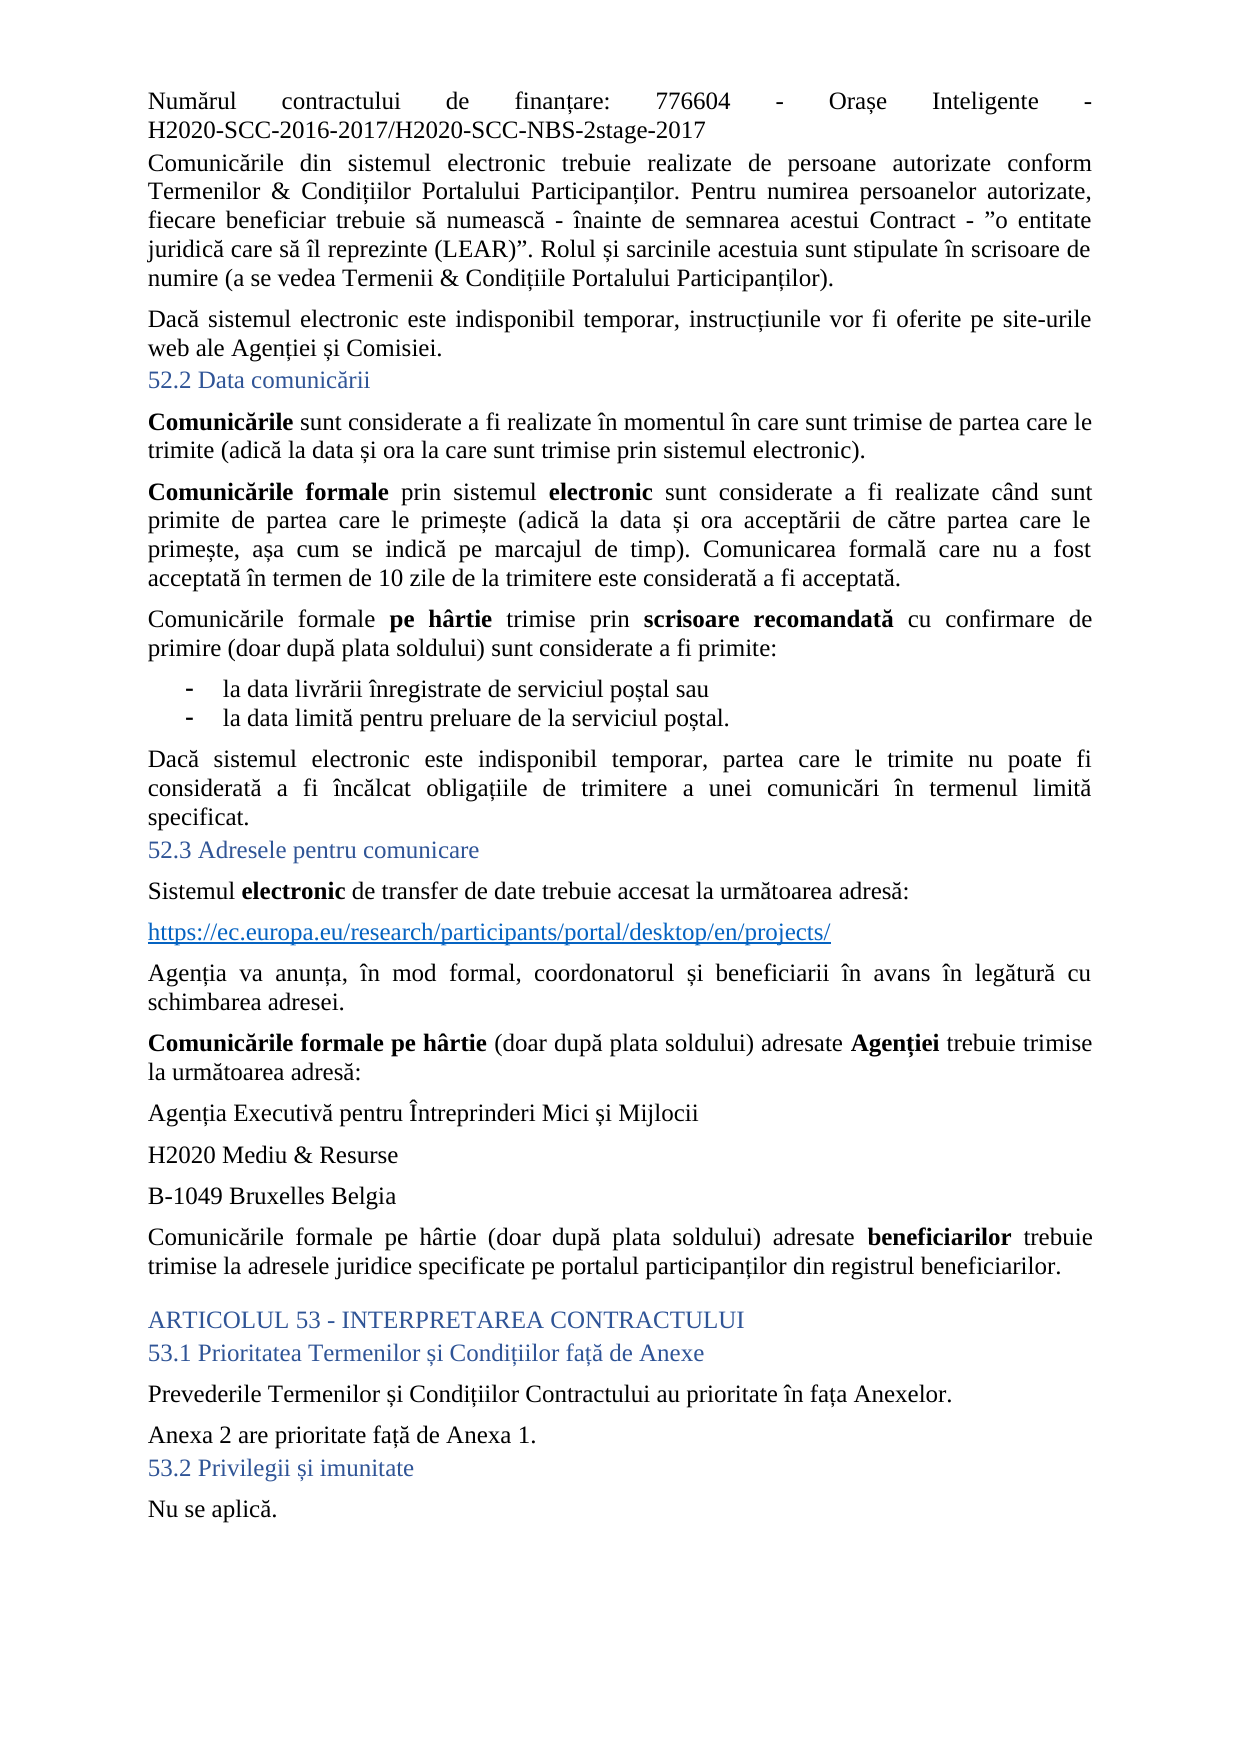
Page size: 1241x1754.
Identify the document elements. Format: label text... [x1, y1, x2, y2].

text B-1049 Bruxelles Belgia [148, 1181, 1093, 1210]
text Dacă sistemul electronic este indisponibil temporar, instrucțiunile vor fi oferite pe site-urile web ale Agenției și Comisiei. [148, 304, 1093, 361]
text Comunicările sunt considerate a fi realizate în momentul în care sunt trimise de partea care le trimite (adică la data și ora la care sunt trimise prin sistemul electronic). [148, 407, 1093, 464]
text Agenția Executivă pentru Întreprinderi Mici și Mijlocii [148, 1098, 1093, 1127]
text H2020 Mediu & Resurse [148, 1140, 1093, 1168]
subtitle 53.2 Privilegii și imunitate [148, 1453, 1093, 1482]
list la data livrării înregistrate de serviciul poștal sau [185, 674, 1093, 703]
text Prevederile Termenilor și Condițiilor Contractului au prioritate în fața Anexelor. [148, 1379, 1093, 1408]
text https://ec.europa.eu/research/participants/portal/desktop/en/projects/ [148, 917, 1093, 946]
text Anexa 2 are prioritate față de Anexa 1. [148, 1420, 1093, 1449]
subtitle 52.3 Adresele pentru comunicare [148, 835, 1093, 863]
text Nu se aplică. [148, 1494, 1093, 1523]
text Comunicările formale prin sistemul electronic sunt considerate a fi realizate când sunt primite de partea care le primește (adică la data și ora acceptării de către partea care le primește, așa cum se indică pe marcajul de timp). Comunicarea formală care nu a fost acceptată în termen de 10 zile de la trimitere este considerată a fi acceptată. [148, 477, 1093, 592]
list la data limită pentru preluare de la serviciul poștal. [185, 703, 1093, 732]
subtitle 52.2 Data comunicării [148, 366, 1093, 394]
text Agenția va anunța, în mod formal, coordonatorul și beneficiarii în avans în legătură cu schimbarea adresei. [148, 958, 1093, 1016]
subtitle 53.1 Prioritatea Termenilor și Condițiilor față de Anexe [148, 1338, 1093, 1366]
text Sistemul electronic de transfer de date trebuie accesat la următoarea adresă: [148, 876, 1093, 905]
text Comunicările formale pe hârtie (doar după plata soldului) adresate beneficiarilor trebuie trimise la adresele juridice specificate pe portalul participanților din registrul beneficiarilor. [148, 1222, 1093, 1280]
text Comunicările formale pe hârtie (doar după plata soldului) adresate Agenției trebuie trimise la următoarea adresă: [148, 1028, 1093, 1086]
text Dacă sistemul electronic este indisponibil temporar, partea care le trimite nu poate fi considerată a fi încălcat obligațiile de trimitere a unei comunicări în termenul limită specificat. [148, 744, 1093, 831]
text Comunicările din sistemul electronic trebuie realizate de persoane autorizate conform Termenilor & Condițiilor Portalului Participanților. Pentru numirea persoanelor autorizate, fiecare beneficiar trebuie să numească - înainte de semnarea acestui Contract - ”o entitate juridică care să îl reprezinte (LEAR)”. Rolul și sarcinile acestuia sunt stipulate în scrisoare de numire (a se vedea Termenii & Condițiile Portalului Participanților). [148, 148, 1093, 291]
subtitle ARTICOLUL 53 - INTERPRETAREA CONTRACTULUI [148, 1305, 1093, 1333]
text Comunicările formale pe hârtie trimise prin scrisoare recomandată cu confirmare de primire (doar după plata soldului) sunt considerate a fi primite: [148, 604, 1093, 662]
